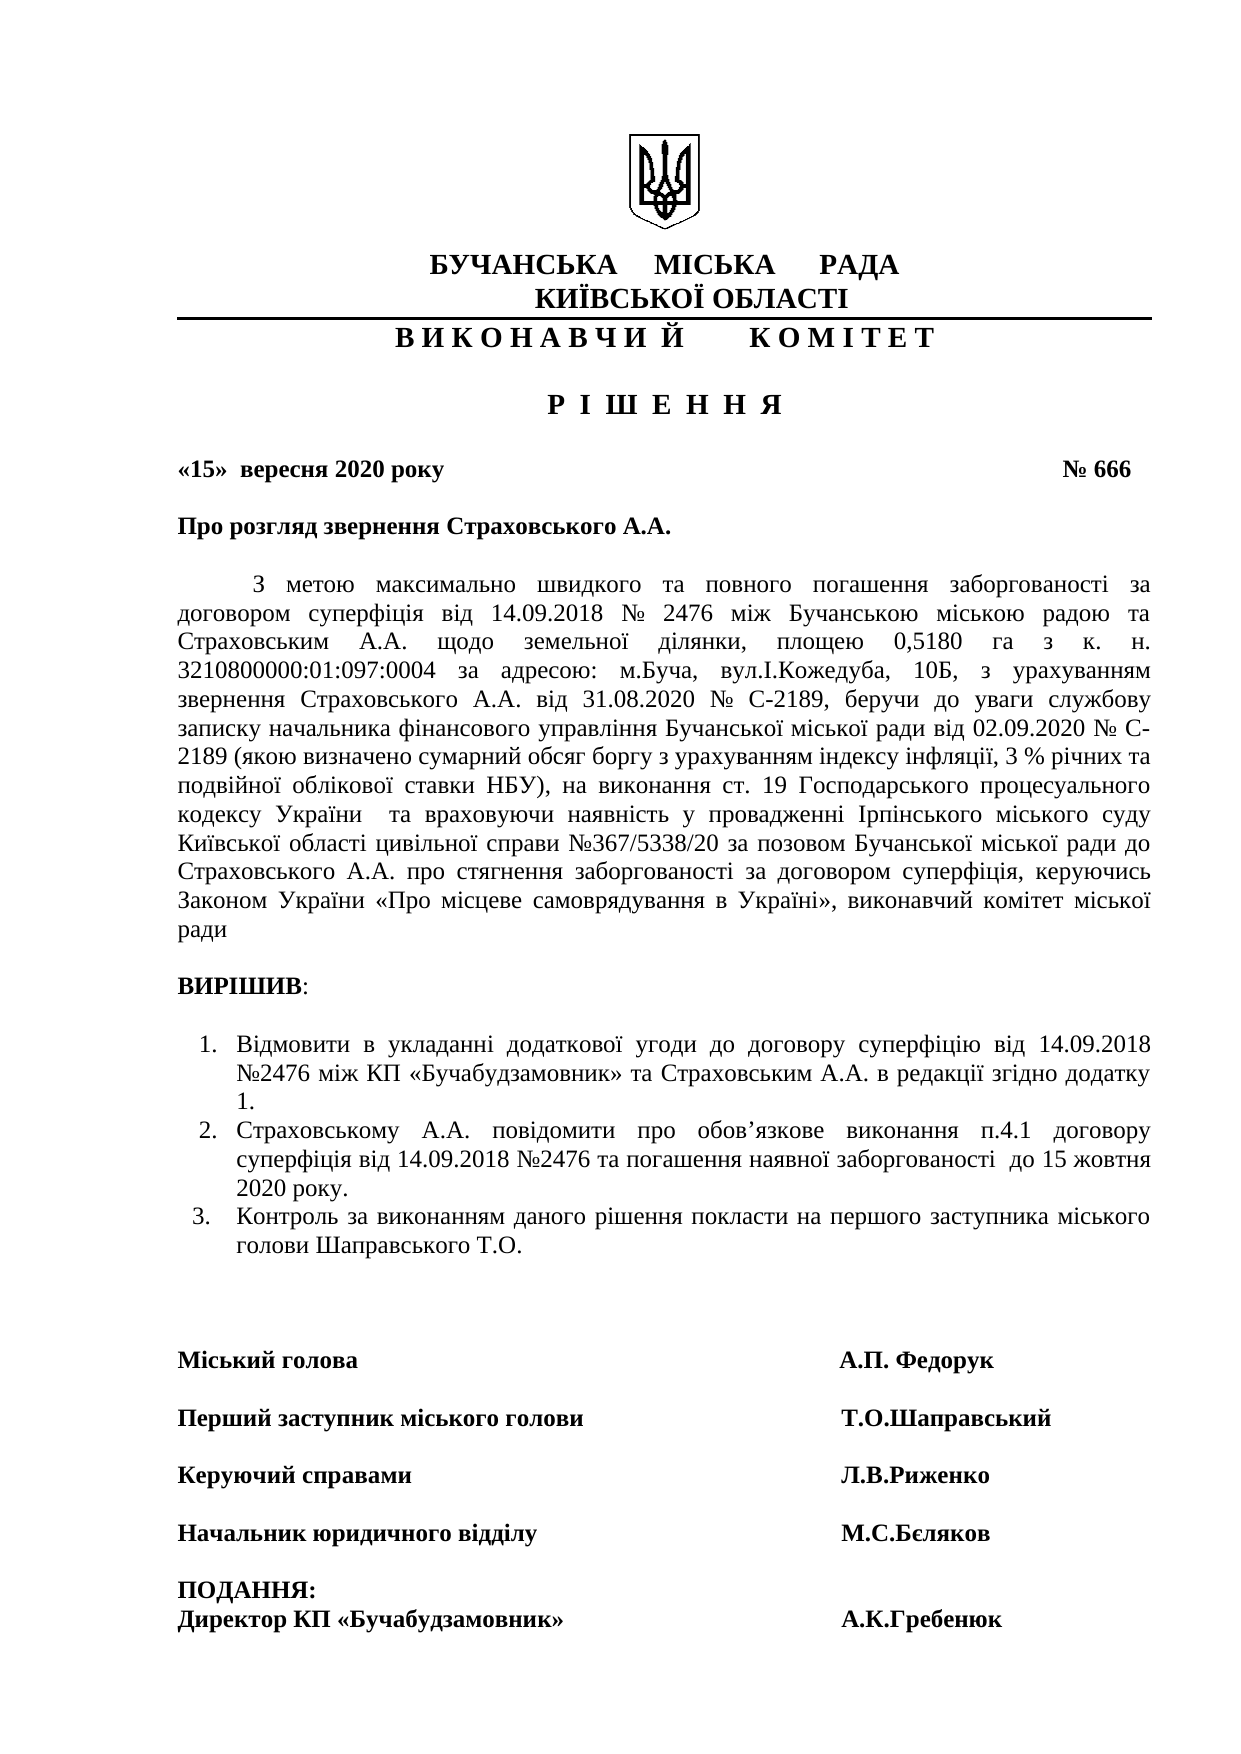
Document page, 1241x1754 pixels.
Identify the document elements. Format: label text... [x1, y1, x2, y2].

subtitle Р І Ш Е Н Н Я [177, 387, 1152, 420]
text Перший заступник міського голови Т.О.Шаправський [177, 1403, 1152, 1431]
text Директор КП «Бучабудзамовник» А.К.Гребенюк [177, 1604, 1152, 1633]
text «15» вересня 2020 року № 666 [177, 454, 1152, 483]
text Про розгляд звернення Страховського А.А. [177, 511, 1152, 540]
text ПОДАННЯ: [177, 1575, 1152, 1604]
text Начальник юридичного відділу М.С.Бєляков [177, 1518, 1152, 1546]
text Міський голова А.П. Федорук [177, 1345, 1152, 1374]
subtitle В И К О Н А В Ч И Й К О М І Т Е Т [177, 320, 1152, 353]
list Відмовити в укладанні додаткової угоди до договору суперфіцію від 14.09.2018 №2476 між КП «Бучабудзамовник» та Страховським А.А. в редакції згідно додатку 1. [199, 1029, 1152, 1115]
list Страховському А.А. повідомити про обов’язкове виконання п.4.1 договору суперфіція від 14.09.2018 №2476 та погашення наявної заборгованості до 15 жовтня 2020 року. [199, 1115, 1152, 1201]
text БУЧАНСЬКА МІСЬКА РАДА [177, 247, 1152, 281]
subtitle КИЇВСЬКОЇ ОБЛАСТІ [177, 281, 1152, 317]
list Контроль за виконанням даного рішення покласти на першого заступника міського голови Шаправського Т.О. [192, 1201, 1152, 1259]
text Керуючий справами Л.В.Риженко [177, 1460, 1152, 1489]
text З метою максимально швидкого та повного погашення заборгованості за договором суперфіція від 14.09.2018 № 2476 між Бучанською міською радою та Страховським А.А. щодо земельної ділянки, площею 0,5180 га з к. н. 3210800000:01:097:0004 за адресою: м.Буча, вул.І.Кожедуба, 10Б, з урахуванням звернення Страховського А.А. від 31.08.2020 № С-2189, беручи до уваги службову записку начальника фінансового управління Бучанської міської ради від 02.09.2020 № С-2189 (якою визначено сумарний обсяг боргу з урахуванням індексу інфляції, 3 % річних та подвійної облікової ставки НБУ), на виконання ст. 19 Господарського процесуального кодексу України та враховуючи наявність у провадженні Ірпінського міського суду Київської області цивільної справи №367/5338/20 за позовом Бучанської міської ради до Страховського А.А. про стягнення заборгованості за договором суперфіція, керуючись Законом України «Про місцеве самоврядування в Україні», виконавчий комітет міської ради [177, 569, 1152, 943]
text ВИРІШИВ: [177, 971, 1152, 1000]
